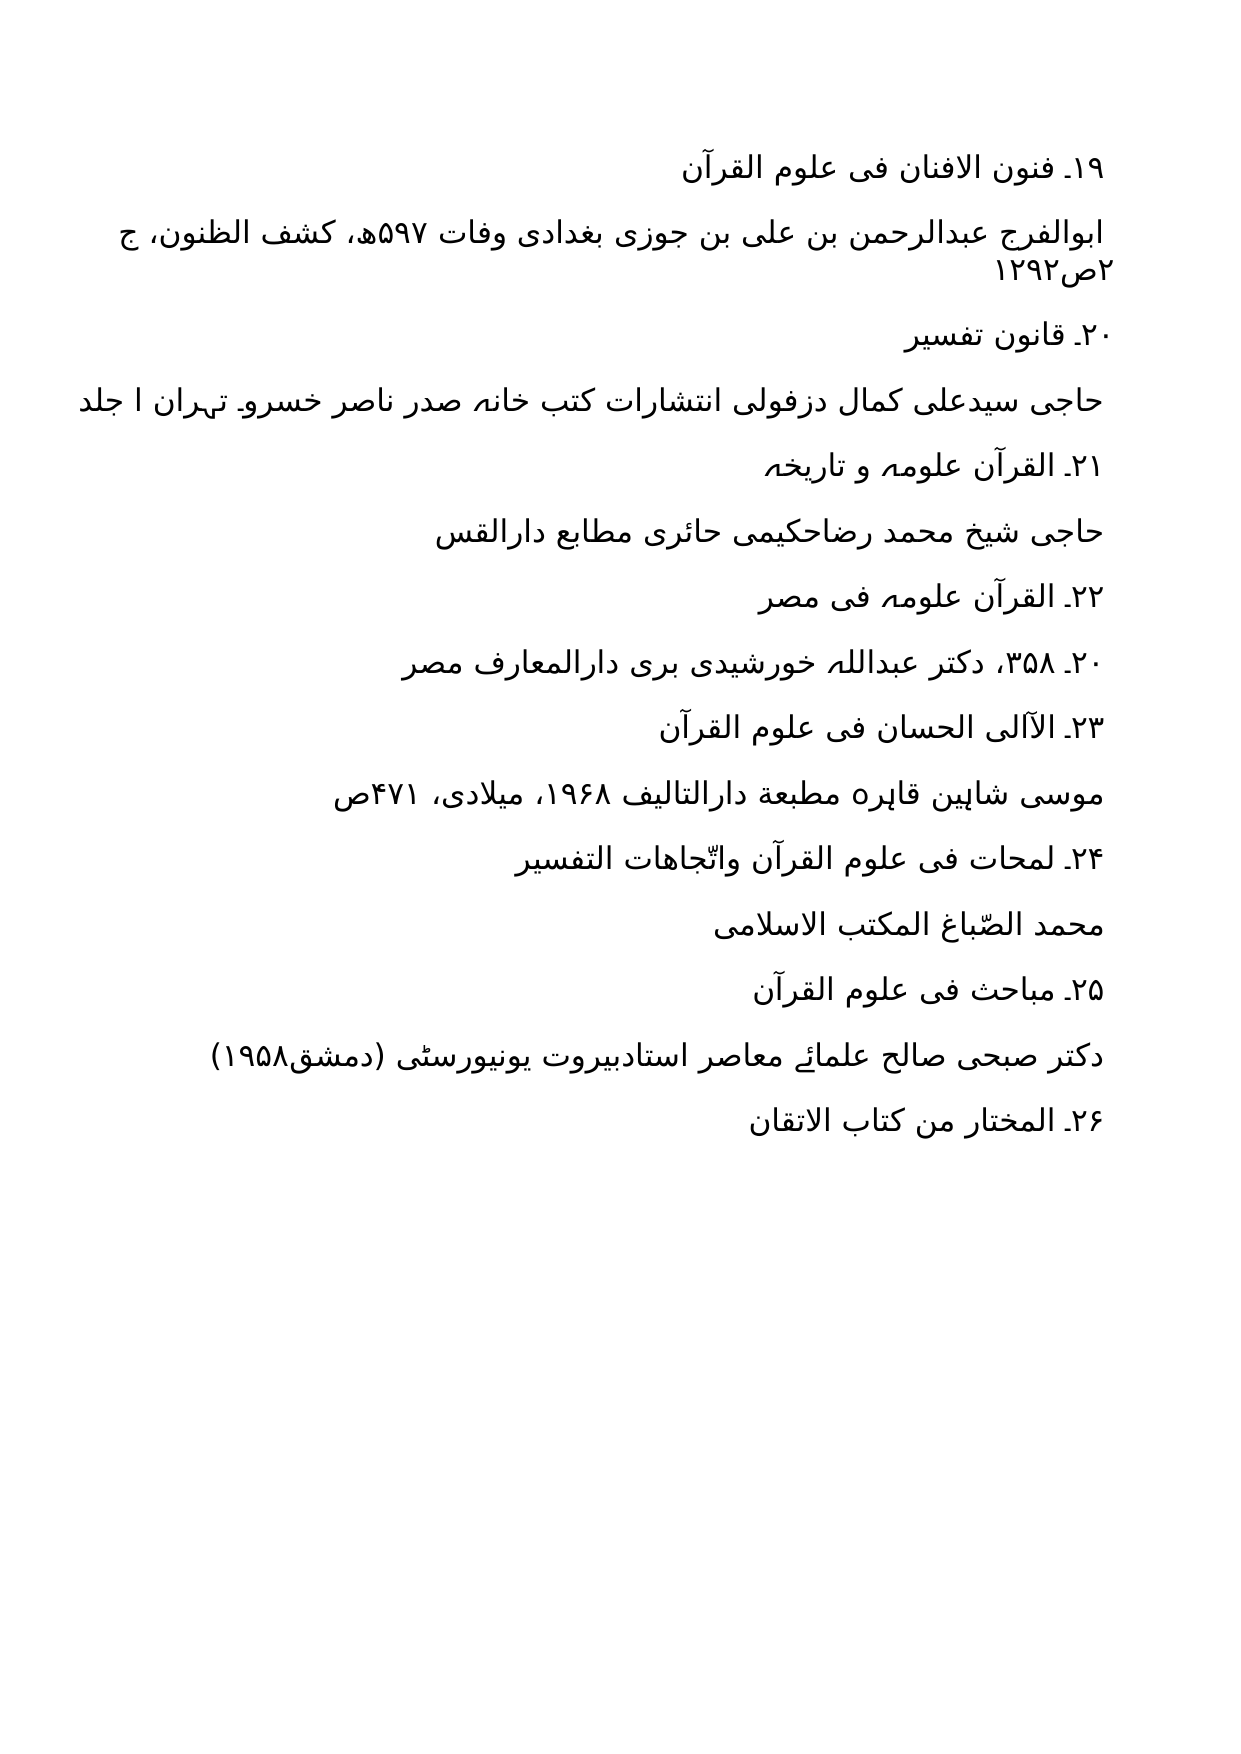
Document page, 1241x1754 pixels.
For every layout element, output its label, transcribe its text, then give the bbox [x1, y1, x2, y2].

text دکتر صبحی صالح علمائے معاصر استادبیروت یونیورسٹی (دمشق۱۹۵۸) [72, 1037, 1114, 1074]
text ۲۰۔ ۳۵۸، دکتر عبداللہ خورشیدی بری دارالمعارف مصر [72, 644, 1114, 681]
text ۲۵۔ مباحث فی علوم القرآن [72, 972, 1114, 1008]
text موسی شاہین قاہرہ مطبعة دارالتالیف ۱۹۶۸، میلادی، ۴۷۱ص [72, 775, 1114, 812]
text ۲۲۔ القرآن علومہ فی مصر [72, 579, 1114, 615]
text حاجی سیدعلی کمال دزفولی انتشارات کتب خانہ صدر ناصر خسرو۔ تہران ا جلد [72, 382, 1114, 418]
text ۲۶۔ المختار من کتاب الاتقان [72, 1103, 1114, 1139]
text ۲۳۔ الآالی الحسان فی علوم القرآن [72, 710, 1114, 746]
text ۲۱۔ القرآن علومہ و تاریخہ [72, 448, 1114, 484]
text ۲۴۔ لمحات فی علوم القرآن واتّجاھات التفسیر [72, 841, 1114, 877]
text ۲۰۔ قانون تفسیر [72, 317, 1114, 353]
text محمد الصّباغ المکتب الاسلامی [72, 906, 1114, 943]
text ابوالفرج عبدالرحمن بن علی بن جوزی بغدادی وفات ۵۹۷ھ، کشف الظنون، ج۲ص۱۲۹۲ [72, 215, 1114, 287]
text حاجی شیخ محمد رضاحکیمی حائری مطابع دارالقس [72, 513, 1114, 549]
text ۱۹۔ فنون الافنان فی علوم القرآن [72, 149, 1114, 186]
